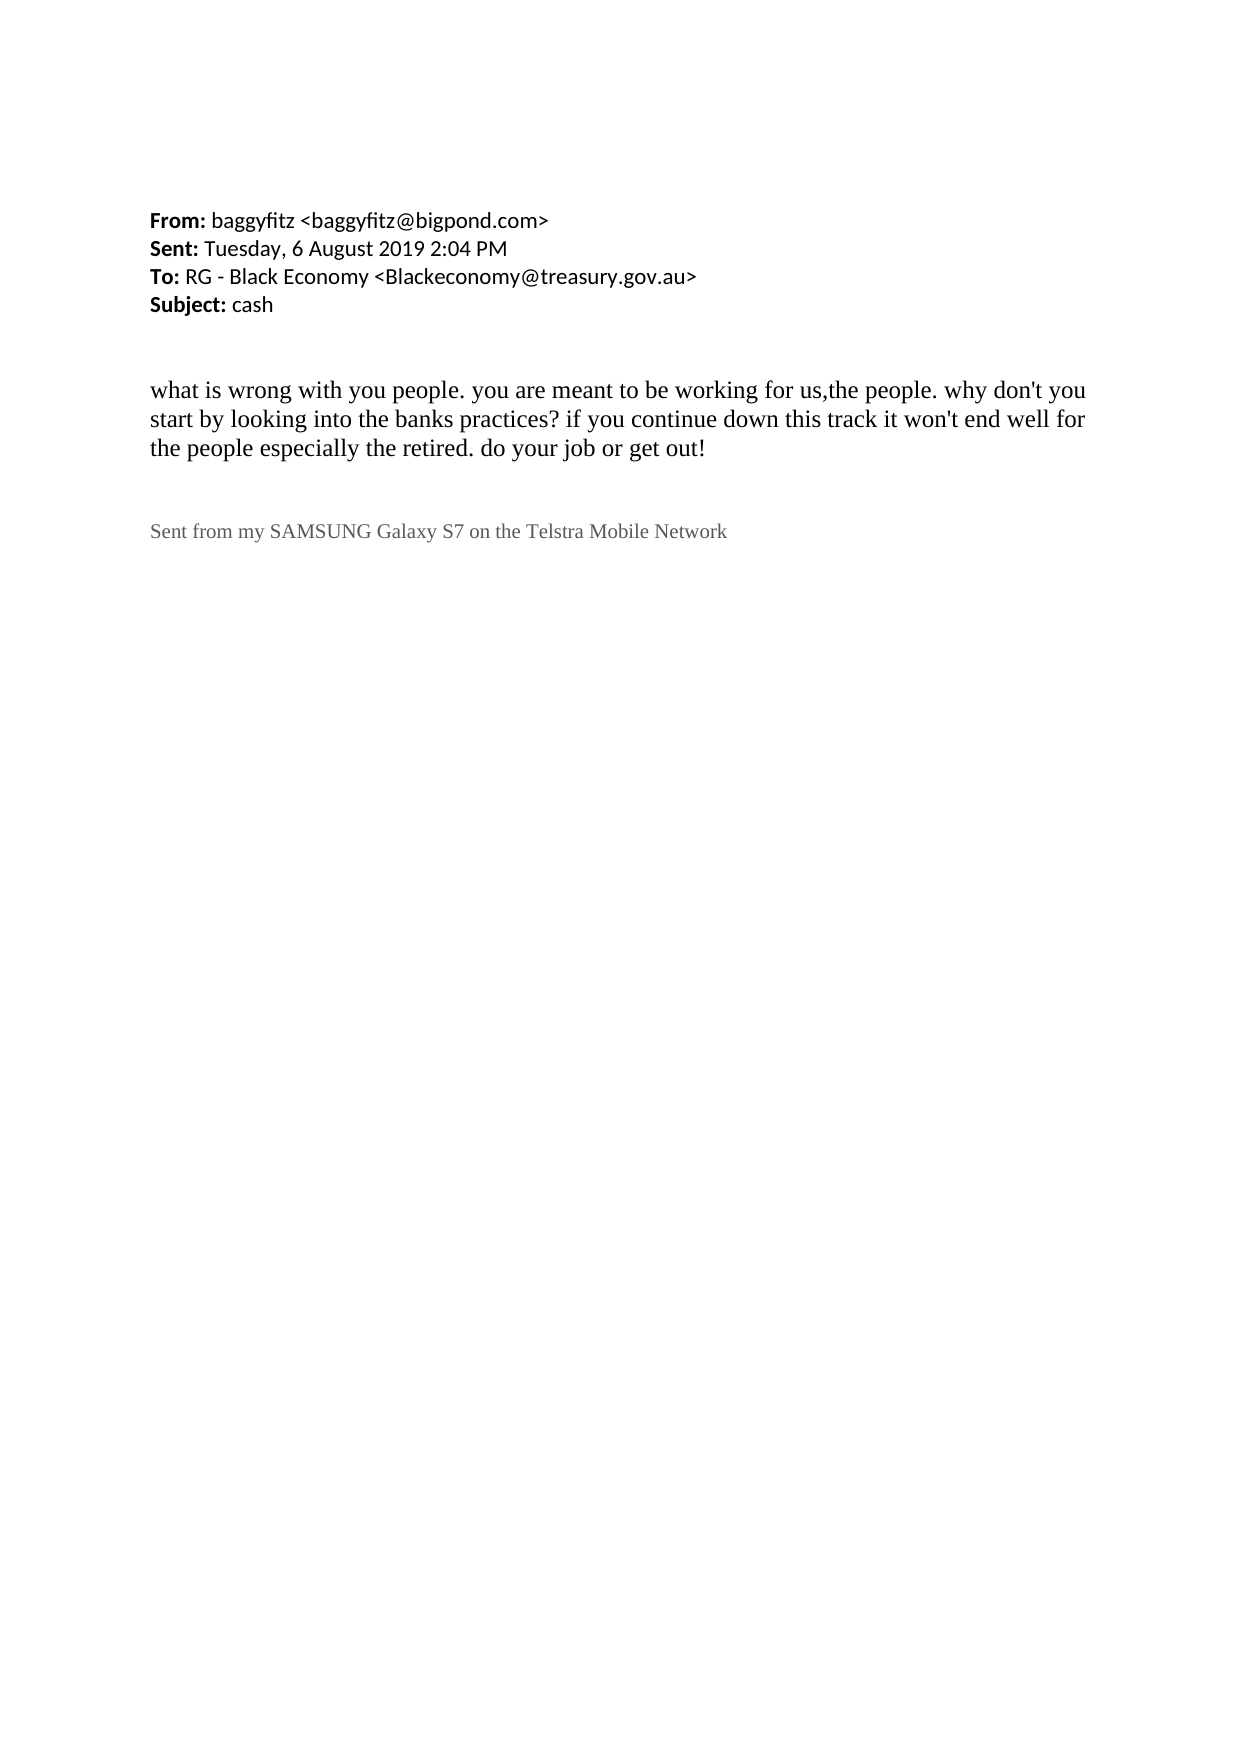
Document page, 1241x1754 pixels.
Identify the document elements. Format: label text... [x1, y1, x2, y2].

text what is wrong with you people. you are meant to be working for us,the people. why don't you start by looking into the banks practices? if you continue down this track it won't end well for the people especially the retired. do your job or get out! [150, 376, 1090, 462]
text Sent from my SAMSUNG Galaxy S7 on the Telstra Mobile Network [150, 519, 1090, 543]
text From: baggyfitz <baggyfitz@bigpond.com> Sent: Tuesday, 6 August 2019 2:04 PM To: RG - Black Economy <Blackeconomy@treasury.gov.au> Subject: cash [150, 206, 1090, 318]
